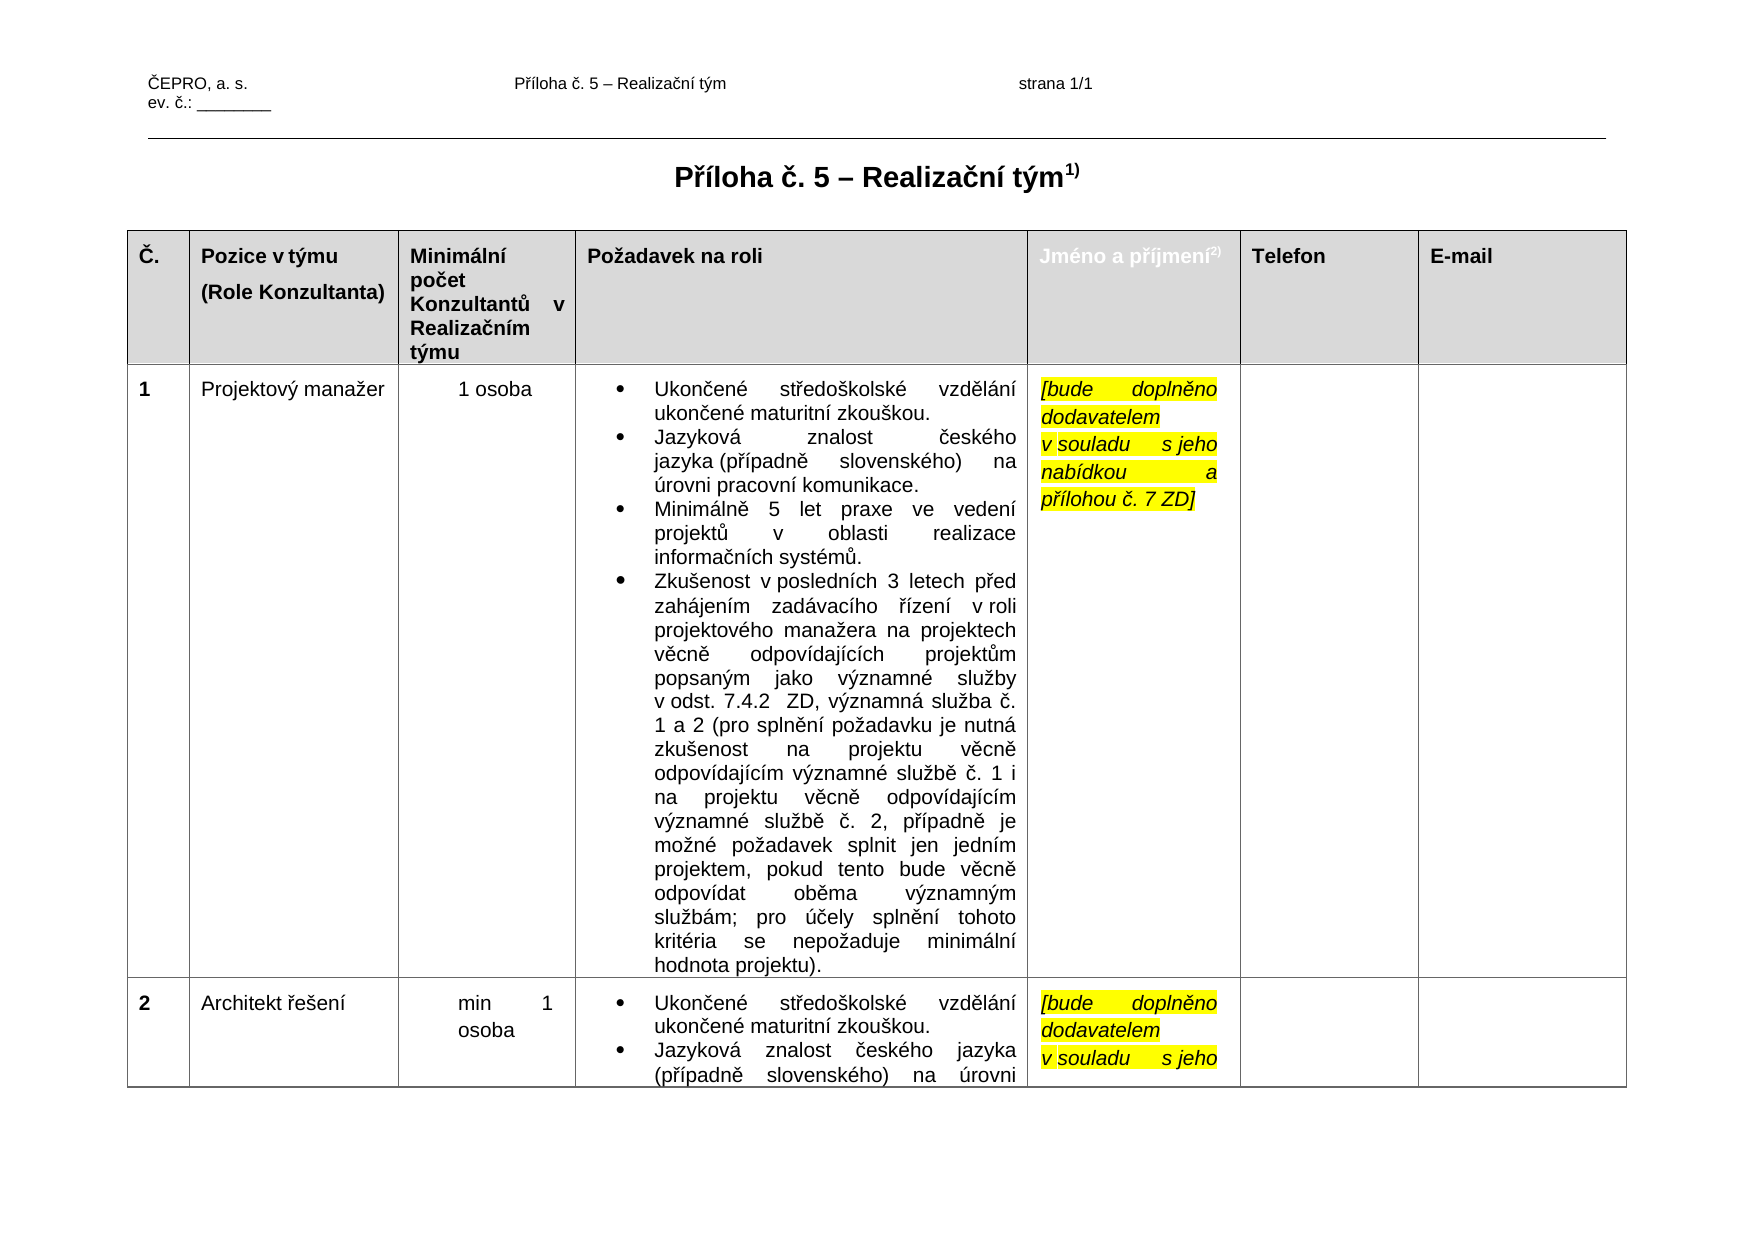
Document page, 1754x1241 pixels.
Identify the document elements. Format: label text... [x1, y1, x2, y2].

table_cell Architekt řešení [190, 978, 398, 1086]
table_cell Ukončené středoškolské vzdělání ukončené maturitní zkouškou. Jazyková znalost českého jazyka (případně slovenského) na úrovni pracovní komunikace. Minimálně 5 let praxe ve vedení projektů v oblasti realizace informačních systémů. Zkušenost v posledních 3 letech před zahájením zadávacího řízení v roli projektového manažera na projektech věcně odpovídajících projektům popsaným jako významné služby v odst. 7.4.2 ZD, významná služba č. 1 a 2 (pro splnění požadavku je nutná zkušenost na projektu věcně odpovídajícím významné službě č. 1 i na projektu věcně odpovídajícím významné službě č. 2, případně je možné požadavek splnit jen jedním projektem, pokud tento bude věcně odpovídat oběma významným službám; pro účely splnění tohoto kritéria se nepožaduje minimální hodnota projektu). [576, 365, 1027, 977]
table_header Telefon [1241, 231, 1418, 363]
table_cell [1419, 365, 1626, 977]
table_cell 2 [128, 978, 189, 1086]
table_cell Projektový manažer [190, 365, 398, 977]
table_cell [1419, 978, 1626, 1086]
table_header Č. [128, 231, 189, 363]
table_cell 1 osoba [399, 365, 575, 977]
table_header Pozice v týmu (Role Konzultanta) [190, 231, 398, 363]
table_header E-mail [1419, 231, 1626, 363]
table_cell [1028, 978, 1240, 1086]
table_cell [1241, 365, 1418, 977]
table_cell 1 [128, 365, 189, 977]
table_cell [1241, 978, 1418, 1086]
table_cell min 1 osoba [399, 978, 575, 1086]
table_header Minimální počet Konzultantů v Realizačním týmu [399, 231, 575, 363]
table_cell [bude doplněno dodavatelem v souladu s jeho nabídkou a přílohou č. 7 ZD] [1028, 365, 1240, 977]
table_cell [576, 978, 1027, 1086]
table_header Jméno a příjmení2) [1028, 231, 1240, 363]
text Příloha č. 5 – Realizační tým1) [148, 160, 1606, 194]
table_header Požadavek na roli [576, 231, 1027, 363]
